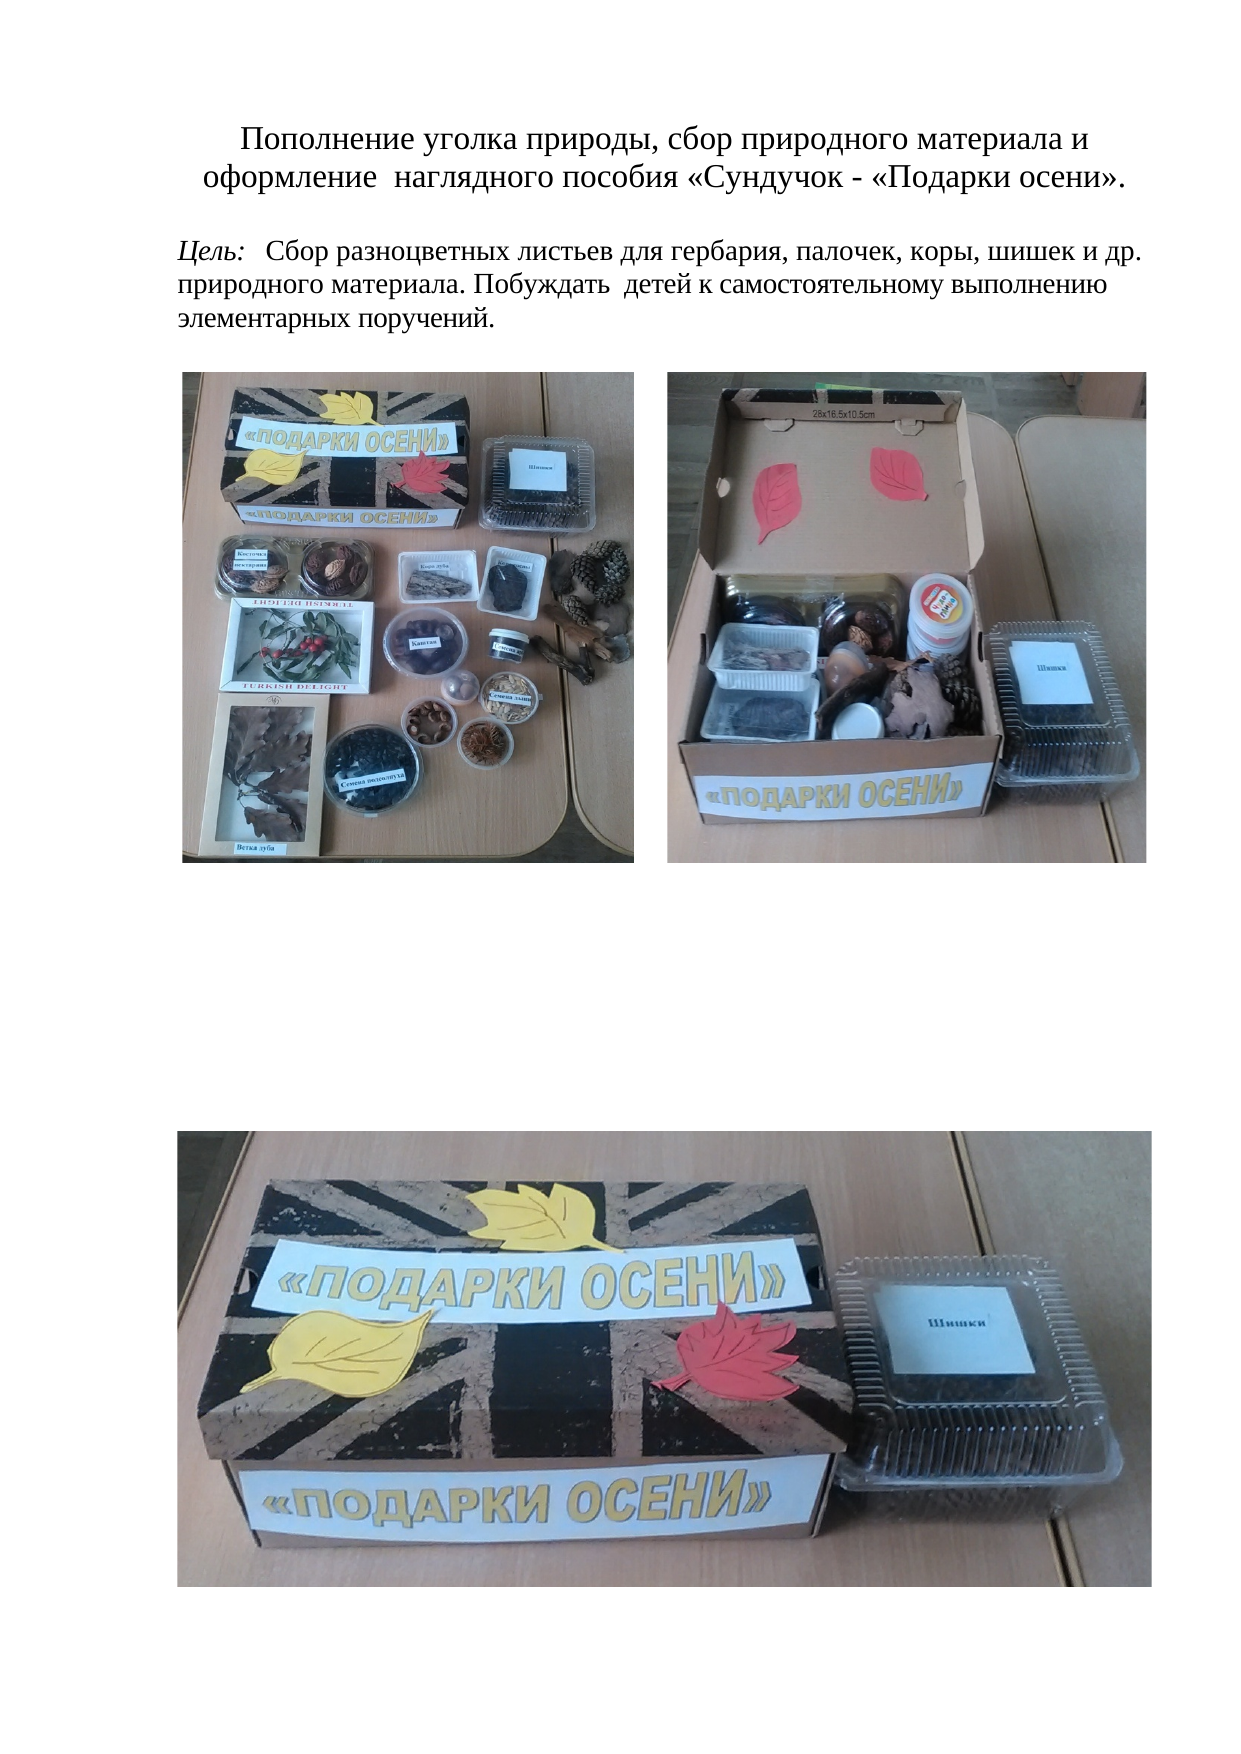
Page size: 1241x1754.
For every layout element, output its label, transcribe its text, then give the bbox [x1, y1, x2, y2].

picture [182, 372, 634, 863]
picture [177, 1131, 1152, 1587]
text Цель: Сбор разноцветных листьев для гербария, палочек, коры, шишек и др. природного материала. Побуждать детей к самостоятельному выполнению элементарных поручений. [177, 233, 1152, 334]
text Пополнение уголка природы, сбор природного материала и оформление наглядного пособия «Сундучок - «Подарки осени». [177, 118, 1152, 195]
picture [667, 372, 1147, 863]
